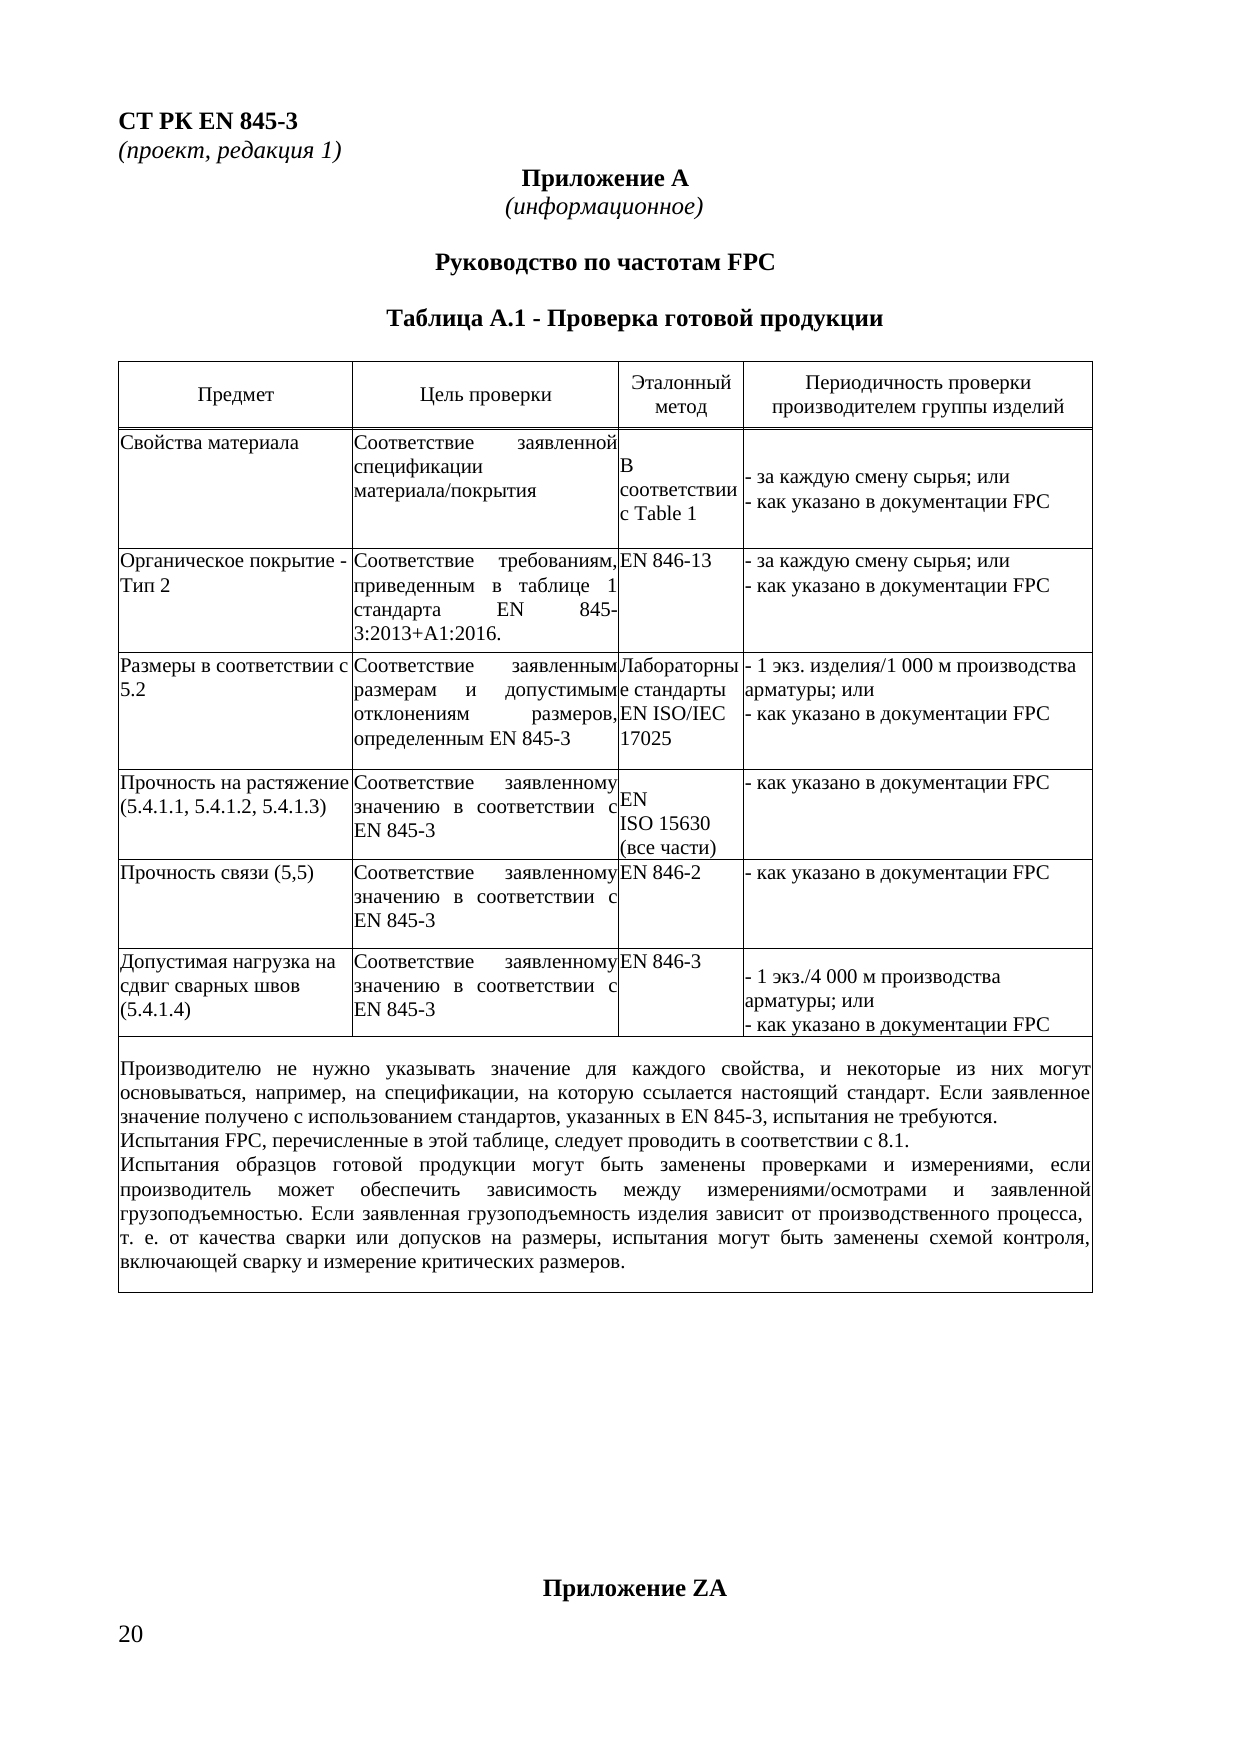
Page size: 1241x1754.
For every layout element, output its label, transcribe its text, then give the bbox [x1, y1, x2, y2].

table_cell Соответствие заявленному значению в соответствии с EN 845-3 [353, 860, 618, 948]
table_cell Соответствие заявленным размерам и допустимым отклонениям размеров, определенным EN 845-3 [353, 653, 618, 769]
table_cell Органическое покрытие - Тип 2 [119, 549, 352, 652]
table_cell - за каждую смену сырья; или - как указано в документации FPC [744, 549, 1092, 652]
table_cell Соответствие требованиям, приведенным в таблице 1 стандарта EN 845-3:2013+A1:2016. [353, 549, 618, 652]
table_cell Производителю не нужно указывать значение для каждого свойства, и некоторые из них могут основываться, например, на спецификации, на которую ссылается настоящий стандарт. Если заявленное значение получено с использованием стандартов, указанных в EN 845-3, испытания не требуются. Испытания FPC, перечисленные в этой таблице, следует проводить в соответствии с 8.1. Испытания образцов готовой продукции могут быть заменены проверками и измерениями, если производитель может обеспечить зависимость между измерениями/осмотрами и заявленной грузоподъемностью. Если заявленная грузоподъемность изделия зависит от производственного процесса, т. е. от качества сварки или допусков на размеры, испытания могут быть заменены схемой контроля, включающей сварку и измерение критических размеров. [119, 1037, 1092, 1292]
table_header Цель проверки [353, 362, 618, 427]
table_cell - 1 экз./4 000 м производства арматуры; или - как указано в документации FPC [744, 949, 1092, 1036]
table_cell Прочность на растяжение (5.4.1.1, 5.4.1.2, 5.4.1.3) [119, 770, 352, 859]
text (информационное) [118, 192, 1092, 220]
text Руководство по частотам FPC [118, 248, 1092, 276]
table_header Периодичность проверки производителем группы изделий [744, 362, 1092, 427]
text Таблица А.1 - Проверка готовой продукции [118, 304, 1092, 332]
table_cell EN ISO 15630 (все части) [619, 770, 743, 859]
text Приложение А [118, 164, 1092, 192]
table_cell Свойства материала [119, 430, 352, 547]
table_cell Допустимая нагрузка на сдвиг сварных швов (5.4.1.4) [119, 949, 352, 1036]
table_cell Соответствие заявленному значению в соответствии с EN 845-3 [353, 949, 618, 1036]
table_cell Размеры в соответствии с 5.2 [119, 653, 352, 769]
table_header Предмет [119, 362, 352, 427]
table_cell - как указано в документации FPC [744, 770, 1092, 859]
table_header Эталонный метод [619, 362, 743, 427]
table_cell Соответствие заявленному значению в соответствии с EN 845-3 [353, 770, 618, 859]
table_cell - как указано в документации FPC [744, 860, 1092, 948]
table_cell EN 846-3 [619, 949, 743, 1036]
text Приложение ZА [118, 1574, 1092, 1602]
table_cell - за каждую смену сырья; или - как указано в документации FPC [744, 430, 1092, 547]
table_cell В соответствии с Table 1 [619, 430, 743, 547]
table_cell Прочность связи (5,5) [119, 860, 352, 948]
table_cell Лабораторные стандарты EN ISO/IEC 17025 [619, 653, 743, 769]
table_cell Соответствие заявленной спецификации материала/покрытия [353, 430, 618, 547]
table_cell - 1 экз. изделия/1 000 м производства арматуры; или - как указано в документации FPC [744, 653, 1092, 769]
table_cell EN 846-13 [619, 549, 743, 652]
table_cell EN 846-2 [619, 860, 743, 948]
